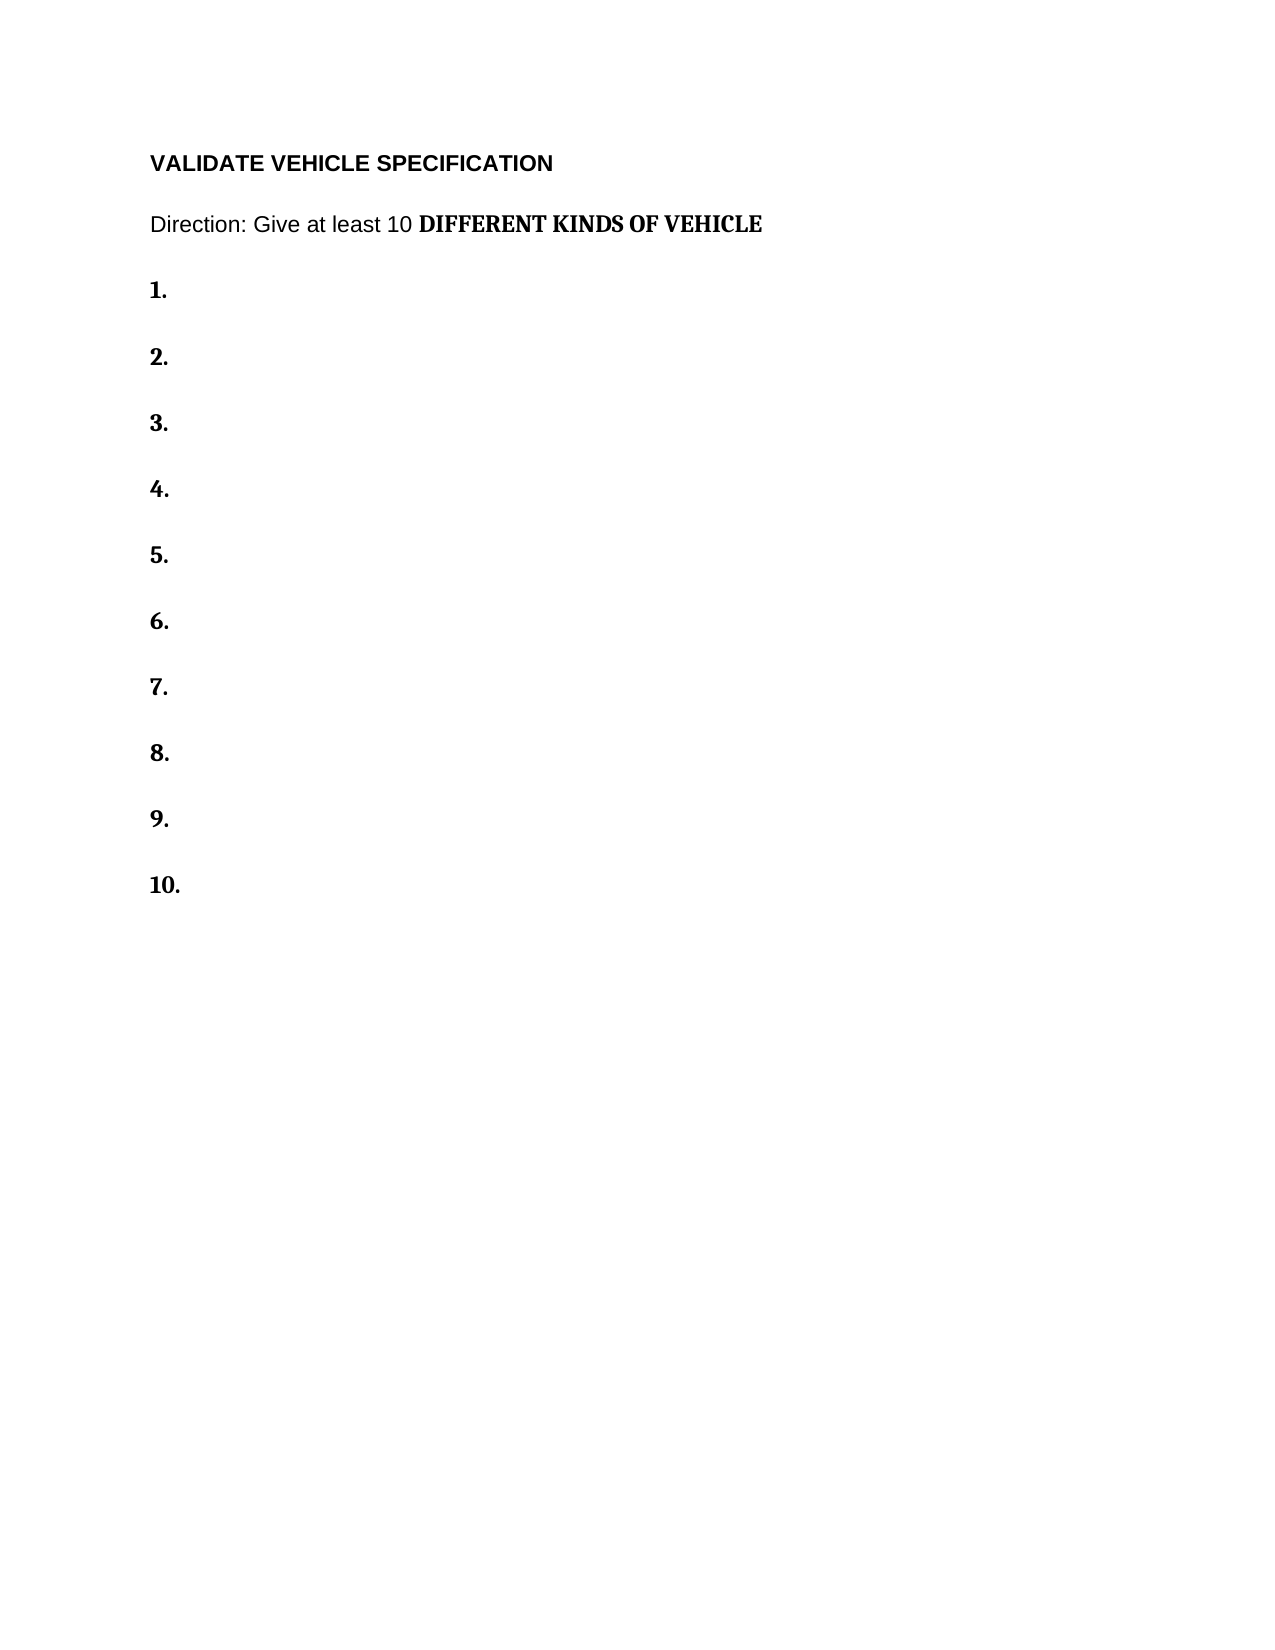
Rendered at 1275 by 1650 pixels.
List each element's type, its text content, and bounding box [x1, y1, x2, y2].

text 10. [150, 871, 1125, 899]
text 5. [150, 541, 1125, 569]
text 7. [150, 673, 1125, 701]
text Direction: Give at least 10 DIFFERENT KINDS OF VEHICLE [150, 210, 1125, 239]
text 3. [150, 408, 1125, 437]
text 2. [150, 342, 1125, 371]
text VALIDATE VEHICLE SPECIFICATION [150, 150, 1125, 176]
text 4. [150, 474, 1125, 503]
text 1. [150, 276, 1125, 305]
text 8. [150, 739, 1125, 767]
text 9. [150, 805, 1125, 833]
text 6. [150, 607, 1125, 635]
